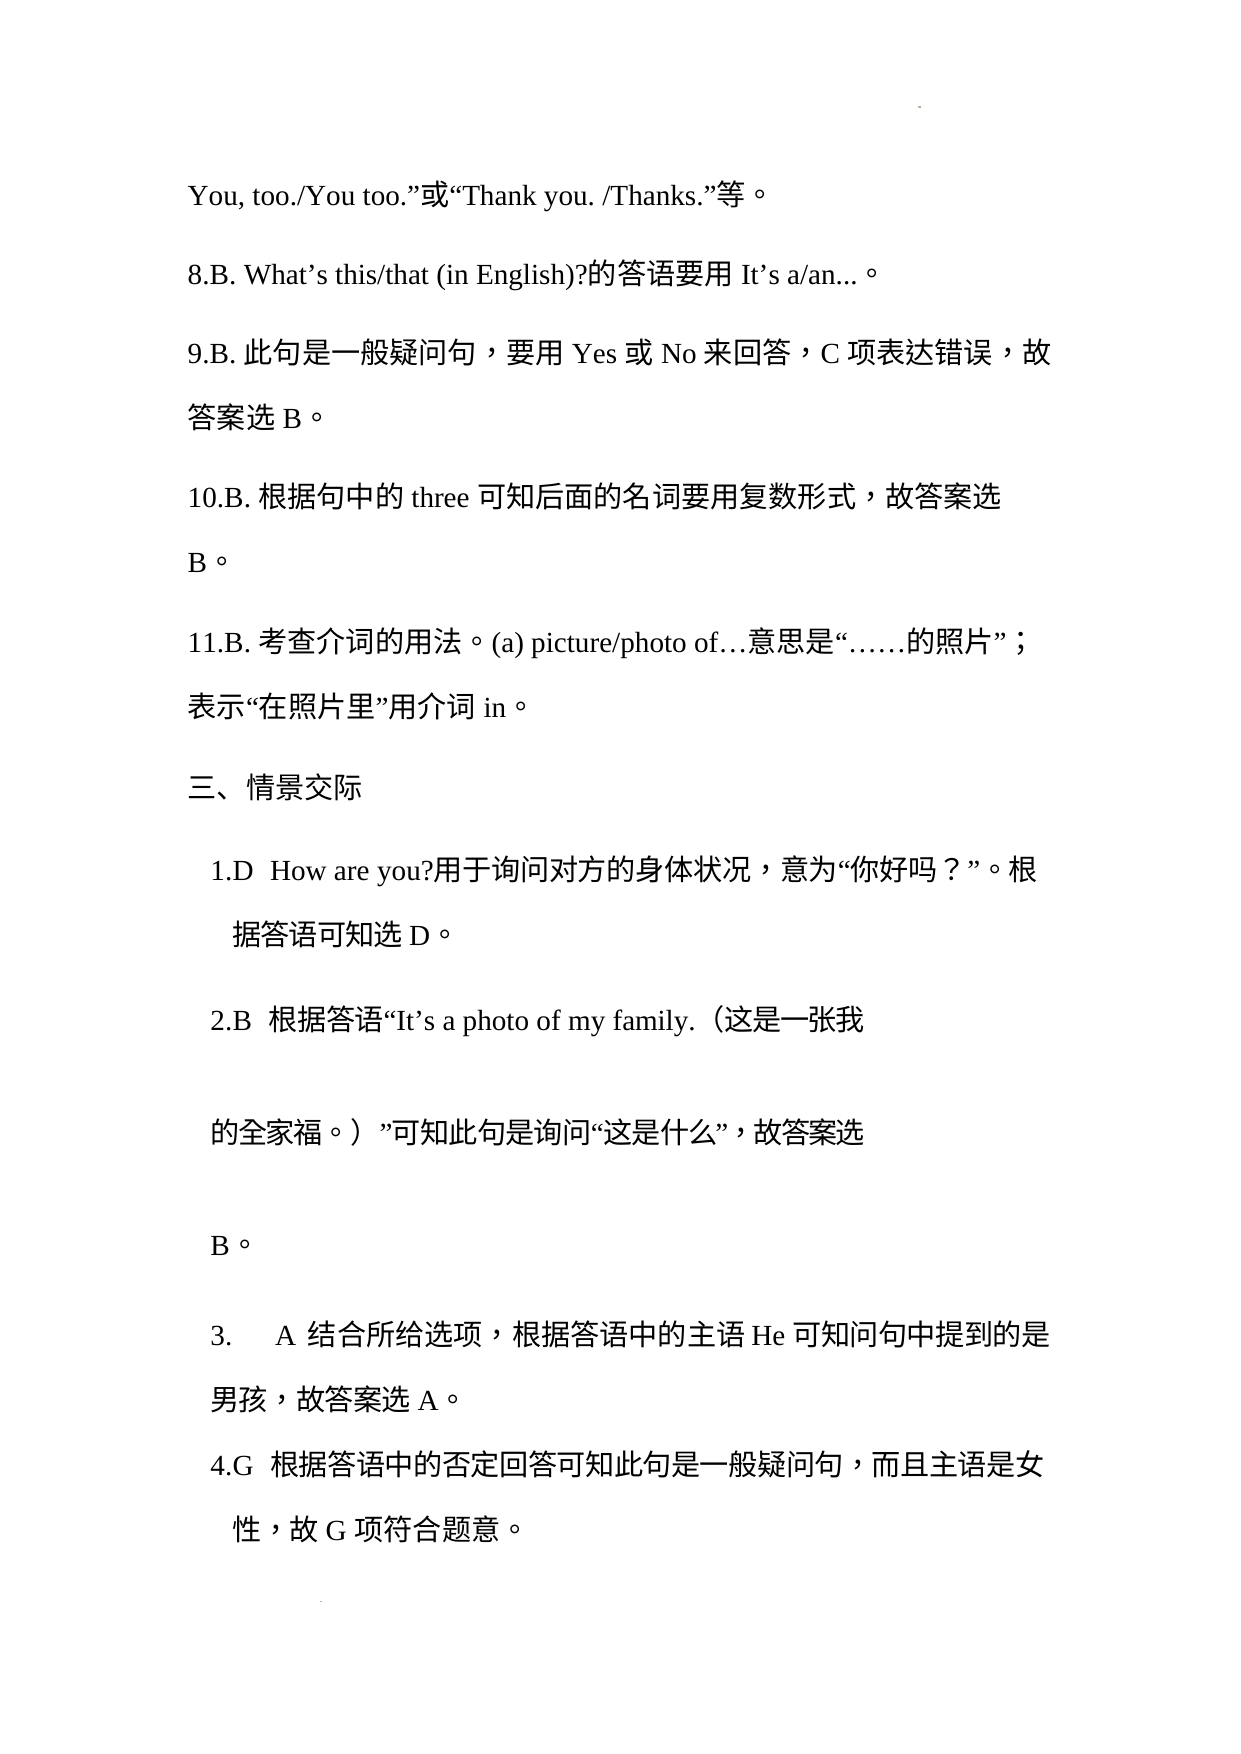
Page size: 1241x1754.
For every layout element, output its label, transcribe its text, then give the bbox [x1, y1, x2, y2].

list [187, 162, 1053, 227]
list D How are you?用于询问对方的身体状况，意为“你好吗？”。根据答语可知选 D。 [210, 837, 1053, 967]
list A 结合所给选项，根据答语中的主语He 可知问句中提到的是男孩，故答案选 A。 [210, 1302, 1053, 1432]
list B 根据答语“It’s a photo of my family.（这是一张我的全家福。）”可知此句是询问“这是什么”，故答案选 B。 [210, 988, 866, 1277]
list 9.B. 此句是一般疑问句，要用 Yes 或 No 来回答，C 项表达错误，故答案选 B。 [187, 321, 1053, 451]
list 8.B. What’s this/that (in English)?的答语要用 It’s a/an...。 [187, 241, 1053, 306]
list 11.B. 考查介词的用法。(a) picture/photo of…意思是“……的照片”；表示“在照片里”用介词 in。 [187, 609, 1053, 739]
list 三、情景交际 [187, 753, 1053, 818]
list G 根据答语中的否定回答可知此句是一般疑问句，而且主语是女性，故 G 项符合题意。 [210, 1432, 1053, 1562]
list 10.B. 根据句中的 three 可知后面的名词要用复数形式，故答案选 B。 [187, 465, 1053, 595]
